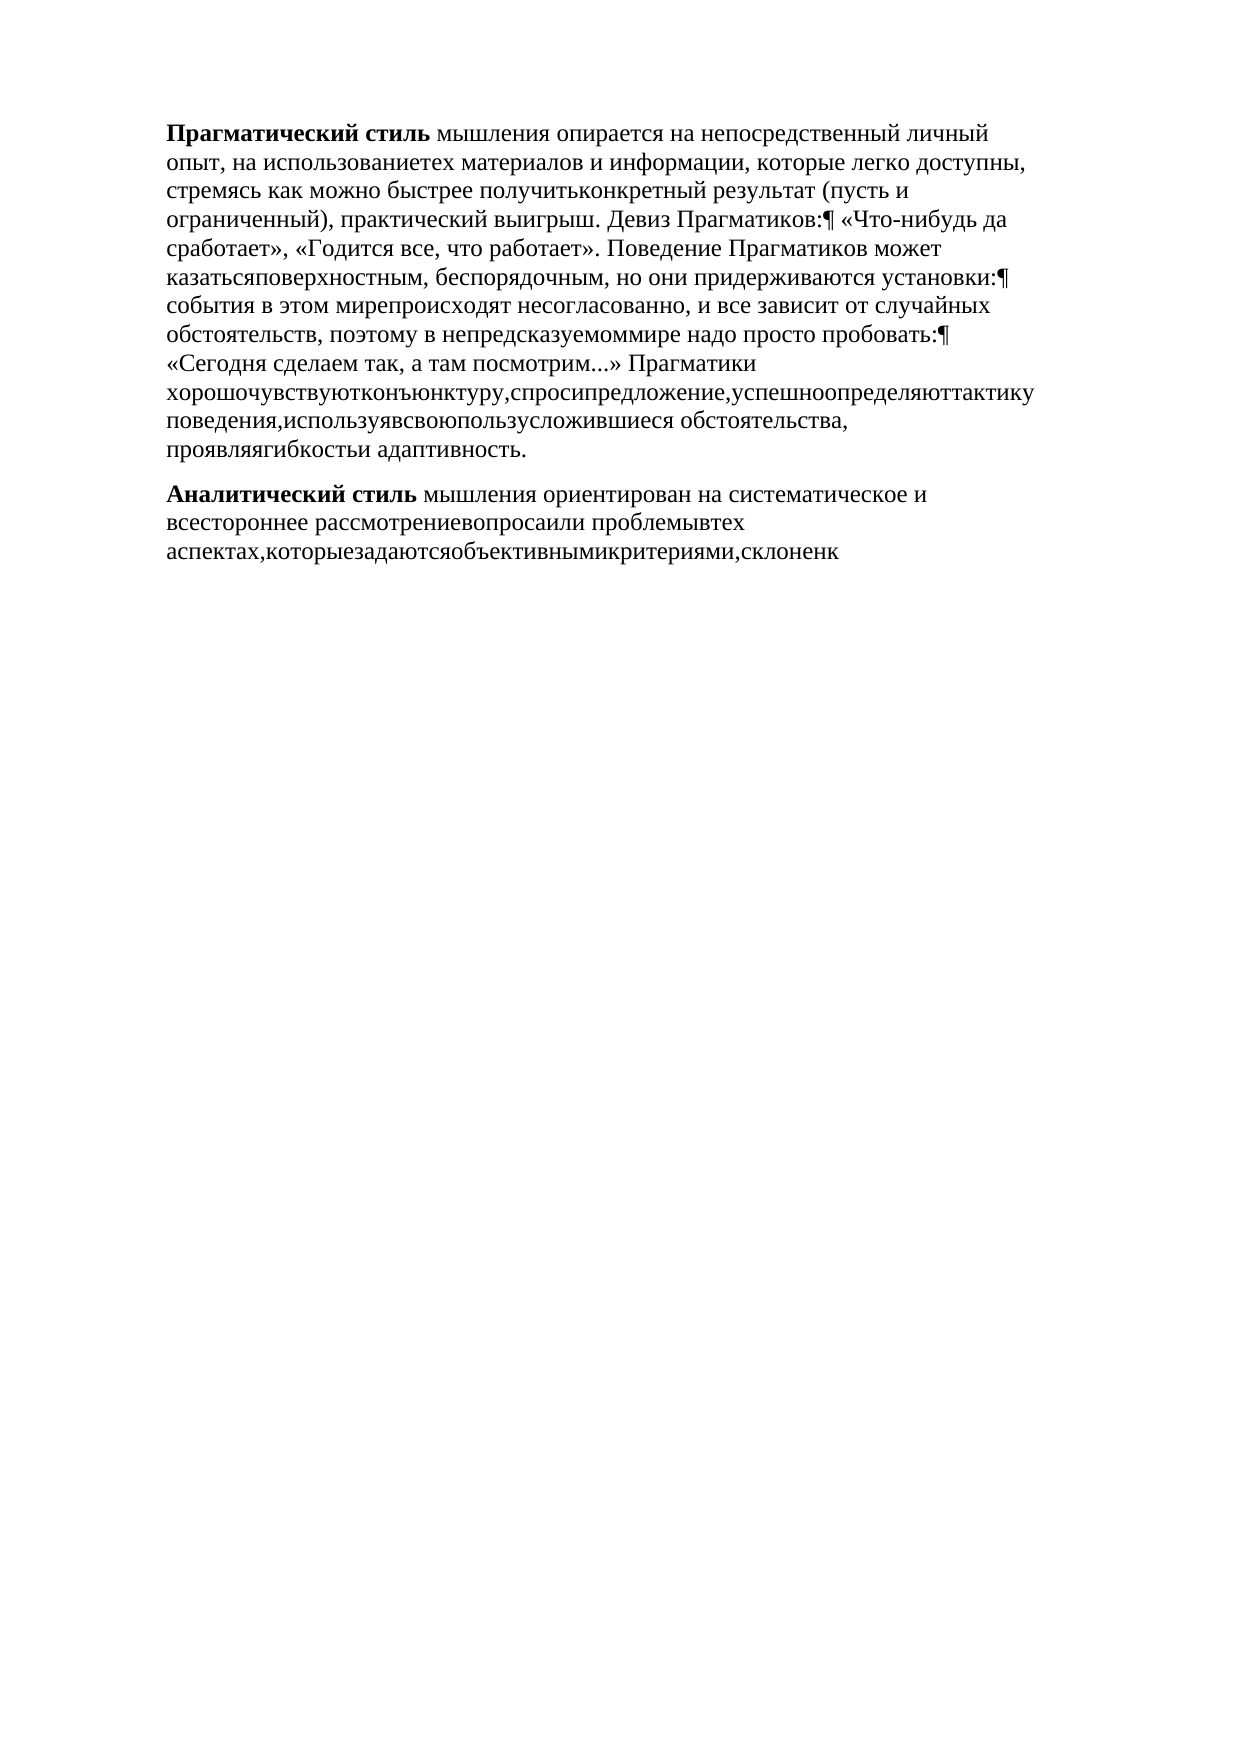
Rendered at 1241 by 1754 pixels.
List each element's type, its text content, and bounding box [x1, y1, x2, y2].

text Аналитический стиль мышления ориентирован на систематическое и всестороннее рассмотрениевопросаили проблемывтех аспектах,которыезадаютсяобъективнымикритериями,склоненк [166, 479, 1021, 565]
text Прагматический стиль мышления опирается на непосредственный личный опыт, на использованиетех материалов и информации, которые легко доступны, стремясь как можно быстрее получитьконкретный результат (пусть и ограниченный), практический выигрыш. Девиз Прагматиков:¶ «Что-нибудь да сработает», «Годится все, что работает». Поведение Прагматиков может казатьсяповерхностным, беспорядочным, но они придерживаются установки:¶ события в этом мирепроисходят несогласованно, и все зависит от случайных обстоятельств, поэтому в непредсказуемоммире надо просто пробовать:¶ «Сегодня сделаем так, а там посмотрим...» Прагматики хорошочувствуютконъюнктуру,спросипредложение,успешноопределяюттактикуповедения,используявсвоюпользусложившиеся обстоятельства, проявляягибкостьи адаптивность. [166, 118, 1047, 463]
